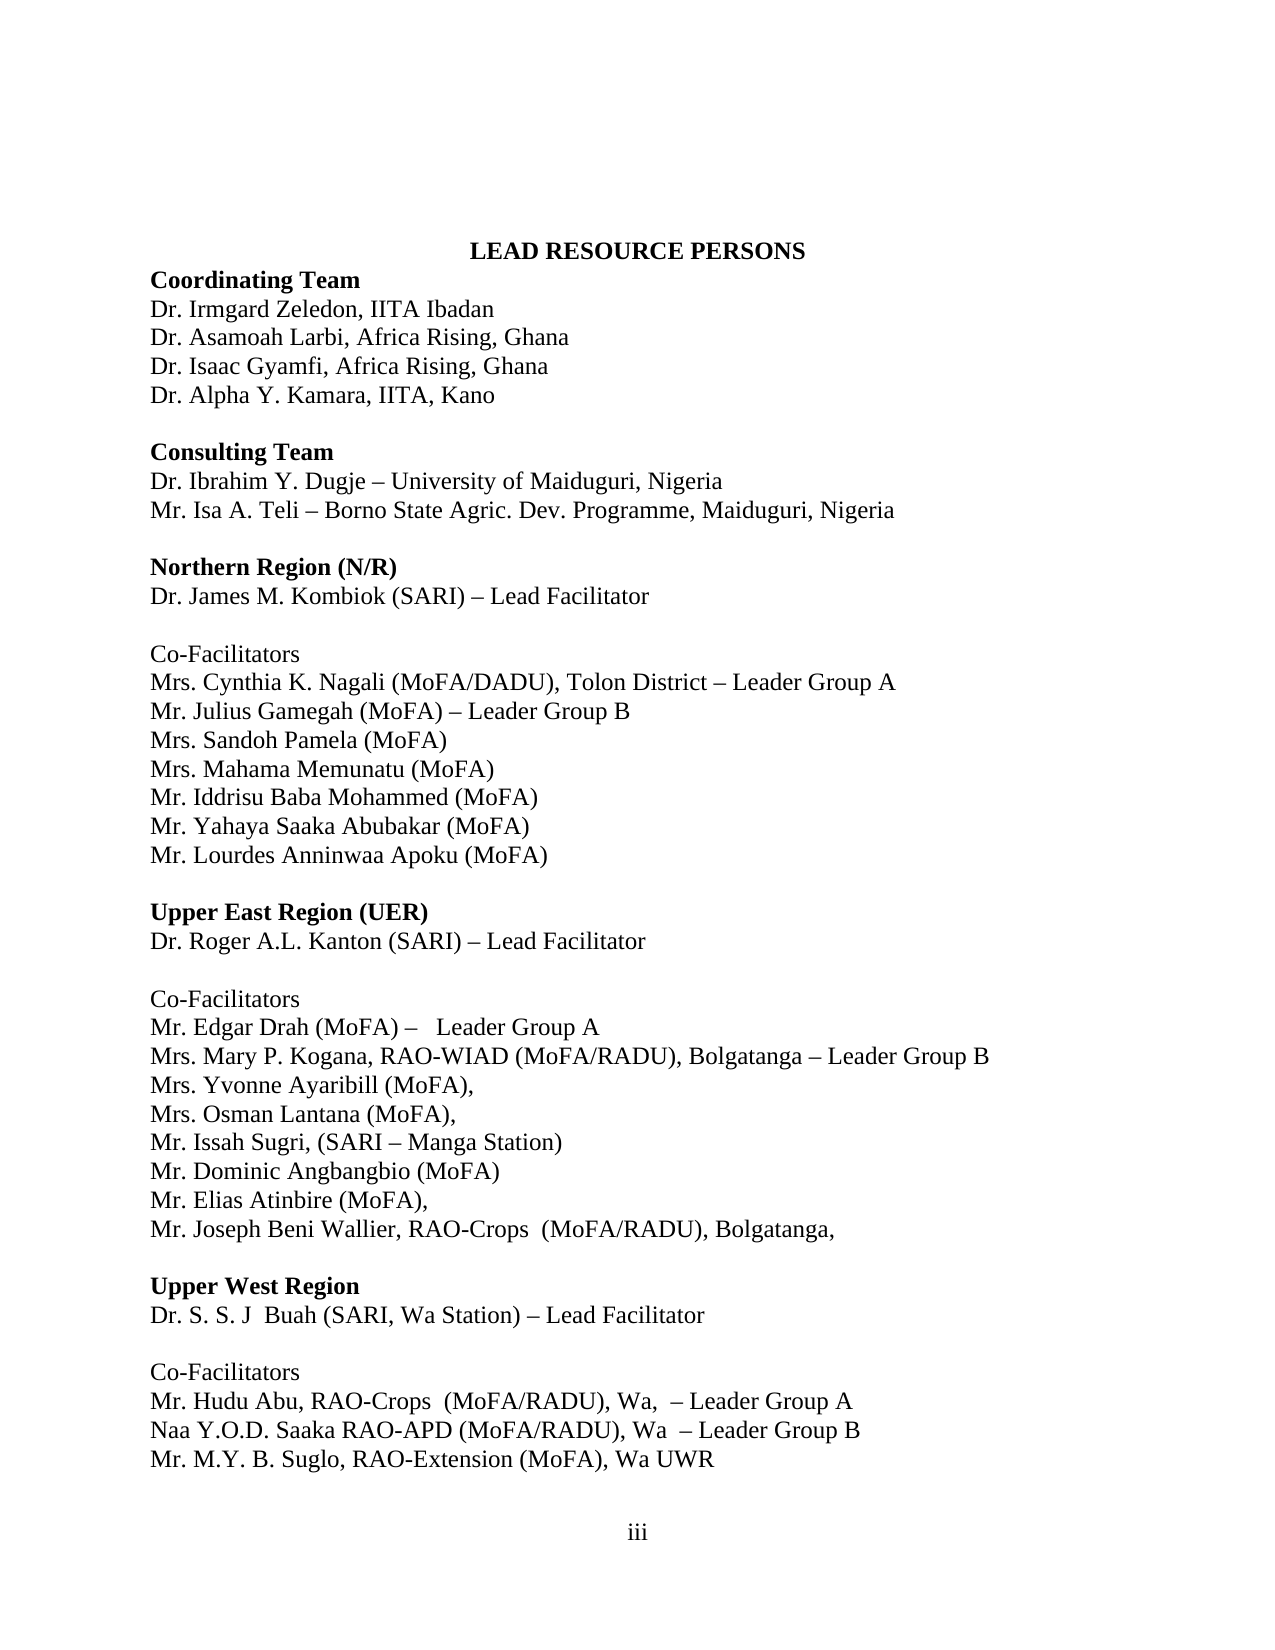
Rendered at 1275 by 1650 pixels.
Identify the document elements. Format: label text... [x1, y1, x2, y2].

text Dr. Alpha Y. Kamara, IITA, Kano [150, 380, 1125, 409]
text Dr. S. S. J Buah (SARI, Wa Station) – Lead Facilitator [150, 1300, 1125, 1329]
text Mrs. Osman Lantana (MoFA), [150, 1099, 1125, 1127]
text Mr. Isa A. Teli – Borno State Agric. Dev. Programme, Maiduguri, Nigeria [150, 495, 1125, 524]
text Mr. Issah Sugri, (SARI – Manga Station) [150, 1127, 1125, 1156]
text Co-Facilitators [150, 1357, 1125, 1386]
text Mr. Joseph Beni Wallier, RAO-Crops (MoFA/RADU), Bolgatanga, [150, 1214, 1125, 1242]
text Co-Facilitators [150, 984, 1125, 1012]
text Mr. Hudu Abu, RAO-Crops (MoFA/RADU), Wa, – Leader Group A [150, 1386, 1125, 1415]
text Dr. Irmgard Zeledon, IITA Ibadan [150, 294, 1125, 322]
text Mr. Dominic Angbangbio (MoFA) [150, 1156, 1125, 1185]
text Northern Region (N/R) [150, 552, 1125, 581]
text Upper East Region (UER) [150, 897, 1125, 926]
text Mrs. Cynthia K. Nagali (MoFA/DADU), Tolon District – Leader Group A [150, 667, 1125, 696]
text Mr. Yahaya Saaka Abubakar (MoFA) [150, 811, 1125, 840]
text Mr. Iddrisu Baba Mohammed (MoFA) [150, 782, 1125, 811]
text Consulting Team [150, 437, 1125, 466]
text Mrs. Yvonne Ayaribill (MoFA), [150, 1070, 1125, 1099]
text Coordinating Team [150, 265, 1125, 294]
text Mrs. Mahama Memunatu (MoFA) [150, 754, 1125, 782]
text LEAD RESOURCE PERSONS [150, 236, 1125, 265]
text Dr. Isaac Gyamfi, Africa Rising, Ghana [150, 351, 1125, 380]
text Mr. Lourdes Anninwaa Apoku (MoFA) [150, 840, 1125, 869]
text Dr. Asamoah Larbi, Africa Rising, Ghana [150, 322, 1125, 351]
text Mrs. Mary P. Kogana, RAO-WIAD (MoFA/RADU), Bolgatanga – Leader Group B [150, 1041, 1125, 1070]
text Naa Y.O.D. Saaka RAO-APD (MoFA/RADU), Wa – Leader Group B [150, 1415, 1125, 1444]
text Mr. Julius Gamegah (MoFA) – Leader Group B [150, 696, 1125, 725]
text Dr. Ibrahim Y. Dugje – University of Maiduguri, Nigeria [150, 466, 1125, 495]
text Dr. James M. Kombiok (SARI) – Lead Facilitator [150, 581, 1125, 610]
text Mr. Edgar Drah (MoFA) – Leader Group A [150, 1012, 1125, 1041]
text Co-Facilitators [150, 639, 1125, 667]
text Dr. Roger A.L. Kanton (SARI) – Lead Facilitator [150, 926, 1125, 955]
text Mr. M.Y. B. Suglo, RAO-Extension (MoFA), Wa UWR [150, 1444, 1125, 1472]
text Mrs. Sandoh Pamela (MoFA) [150, 725, 1125, 754]
text Upper West Region [150, 1271, 1125, 1300]
text Mr. Elias Atinbire (MoFA), [150, 1185, 1125, 1214]
